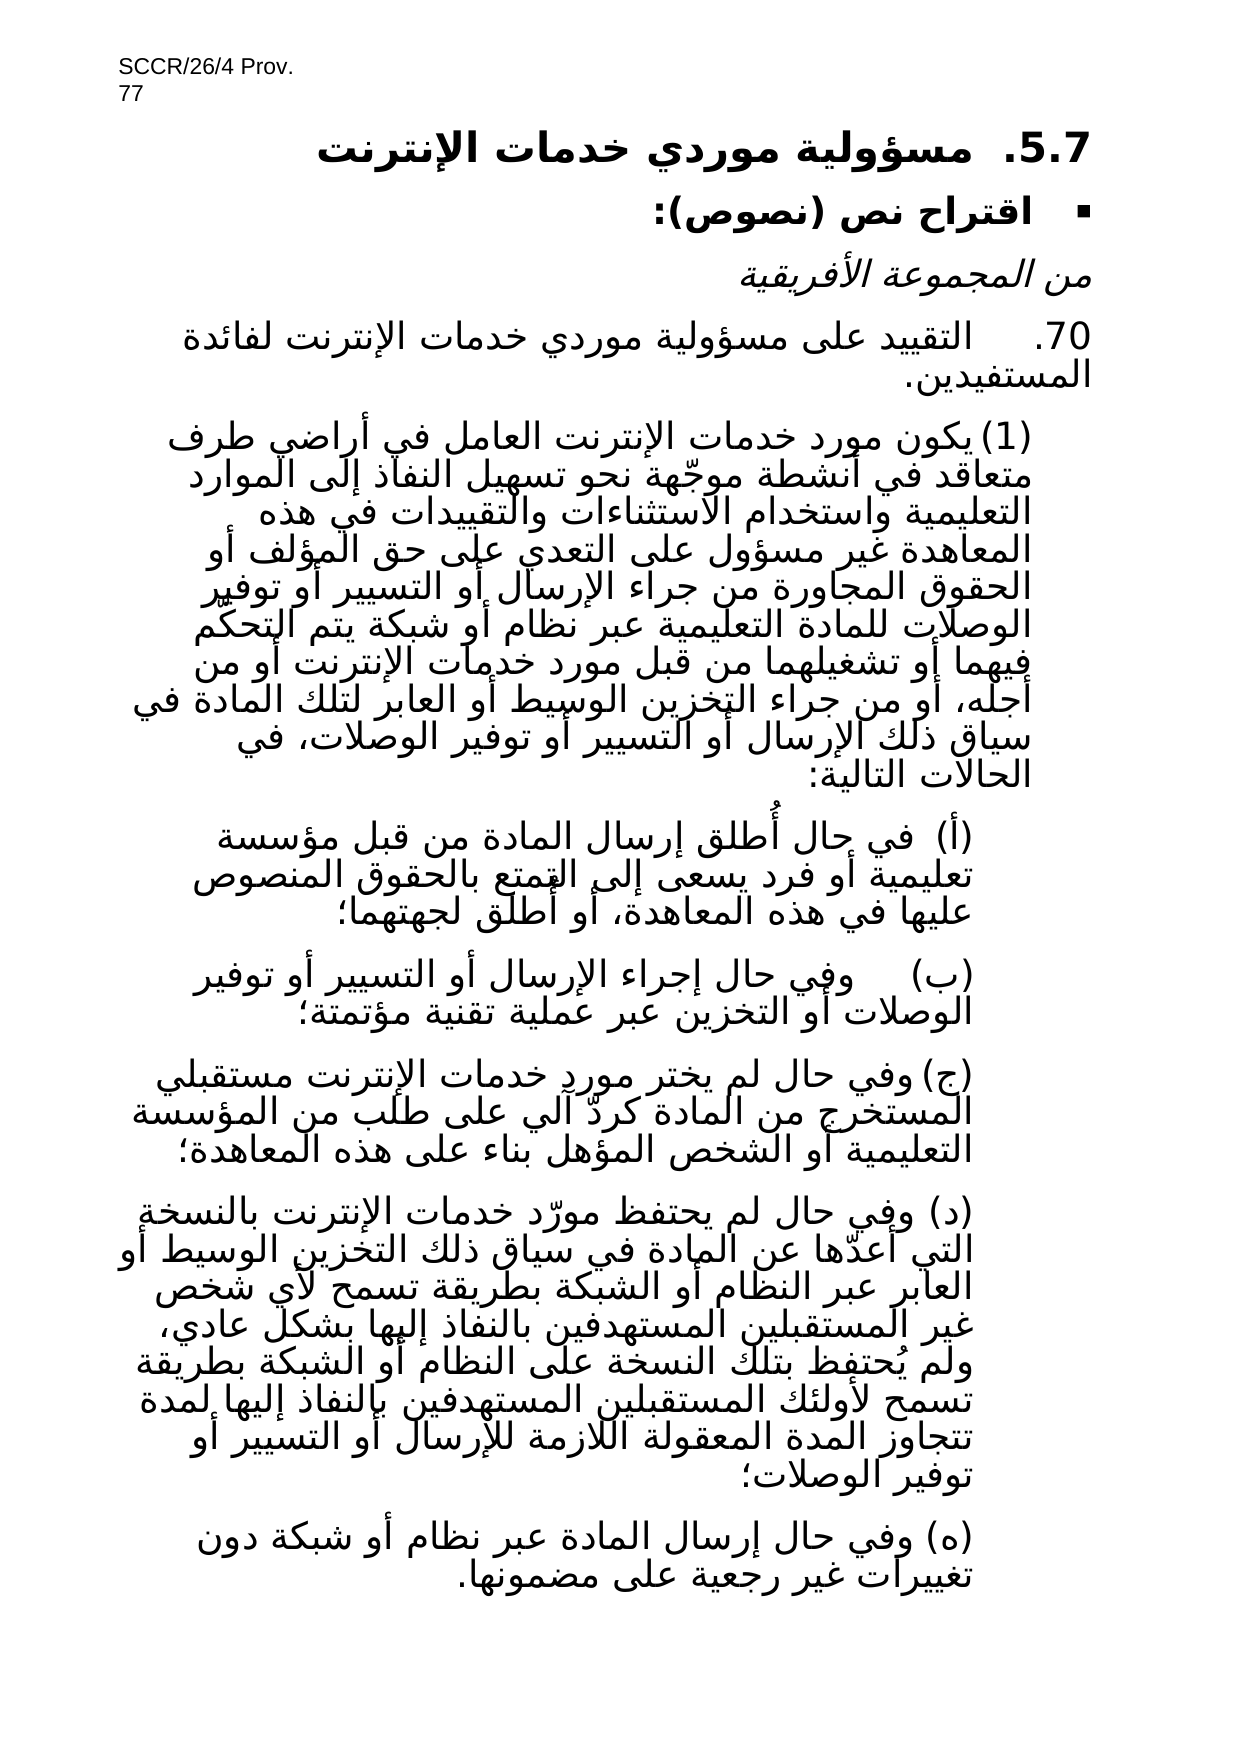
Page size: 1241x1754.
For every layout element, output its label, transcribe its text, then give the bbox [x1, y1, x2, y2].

text (أ) في حال أُطلق إرسال المادة من قبل مؤسسة تعليمية أو فرد يسعى إلى التمتع بالحقوق المنصوص عليها في هذه المعاهدة، أو أُطلق لجهتهما؛ [118, 820, 974, 932]
text (1) يكون مورد خدمات الإنترنت العامل في أراضي طرف متعاقد في أنشطة موجّهة نحو تسهيل النفاذ إلى الموارد التعليمية واستخدام الاستثناءات والتقييدات في هذه المعاهدة غير مسؤول على التعدي على حق المؤلف أو الحقوق المجاورة من جراء الإرسال أو التسيير أو توفير الوصلات للمادة التعليمية عبر نظام أو شبكة يتم التحكّم فيهما أو تشغيلهما من قبل مورد خدمات الإنترنت أو من أجله، أو من جراء التخزين الوسيط أو العابر لتلك المادة في سياق ذلك الإرسال أو التسيير أو توفير الوصلات، في الحالات التالية: [118, 420, 1033, 795]
text 5.7. مسؤولية موردي خدمات الإنترنت [118, 132, 453, 170]
text (ب) وفي حال إجراء الإرسال أو التسيير أو توفير الوصلات أو التخزين عبر عملية تقنية مؤتمتة؛ [118, 957, 974, 1032]
text 70. التقييد على مسؤولية موردي خدمات الإنترنت لفائدة المستفيدين. [118, 320, 1092, 395]
text 5.7. مسؤولية موردي خدمات الإنترنت [440, 132, 1092, 170]
text من المجموعة الأفريقية [118, 257, 1092, 295]
text (ج) وفي حال لم يختر مورد خدمات الإنترنت مستقبلي المستخرج من المادة كردّ آلي على طلب من المؤسسة التعليمية أو الشخص المؤهل بناء على هذه المعاهدة؛ [118, 1057, 974, 1170]
text (د) وفي حال لم يحتفظ مورّد خدمات الإنترنت بالنسخة التي أعدّها عن المادة في سياق ذلك التخزين الوسيط أو العابر عبر النظام أو الشبكة بطريقة تسمح لأي شخص غير المستقبلين المستهدفين بالنفاذ إليها بشكل عادي، ولم يُحتفظ بتلك النسخة على النظام أو الشبكة بطريقة تسمح لأولئك المستقبلين المستهدفين بالنفاذ إليها لمدة تتجاوز المدة المعقولة اللازمة للإرسال أو التسيير أو توفير الوصلات؛ [118, 1195, 974, 1495]
text اقتراح نص (نصوص): [118, 195, 1092, 232]
text (ه) وفي حال إرسال المادة عبر نظام أو شبكة دون تغييرات غير رجعية على مضمونها. [118, 1520, 974, 1595]
